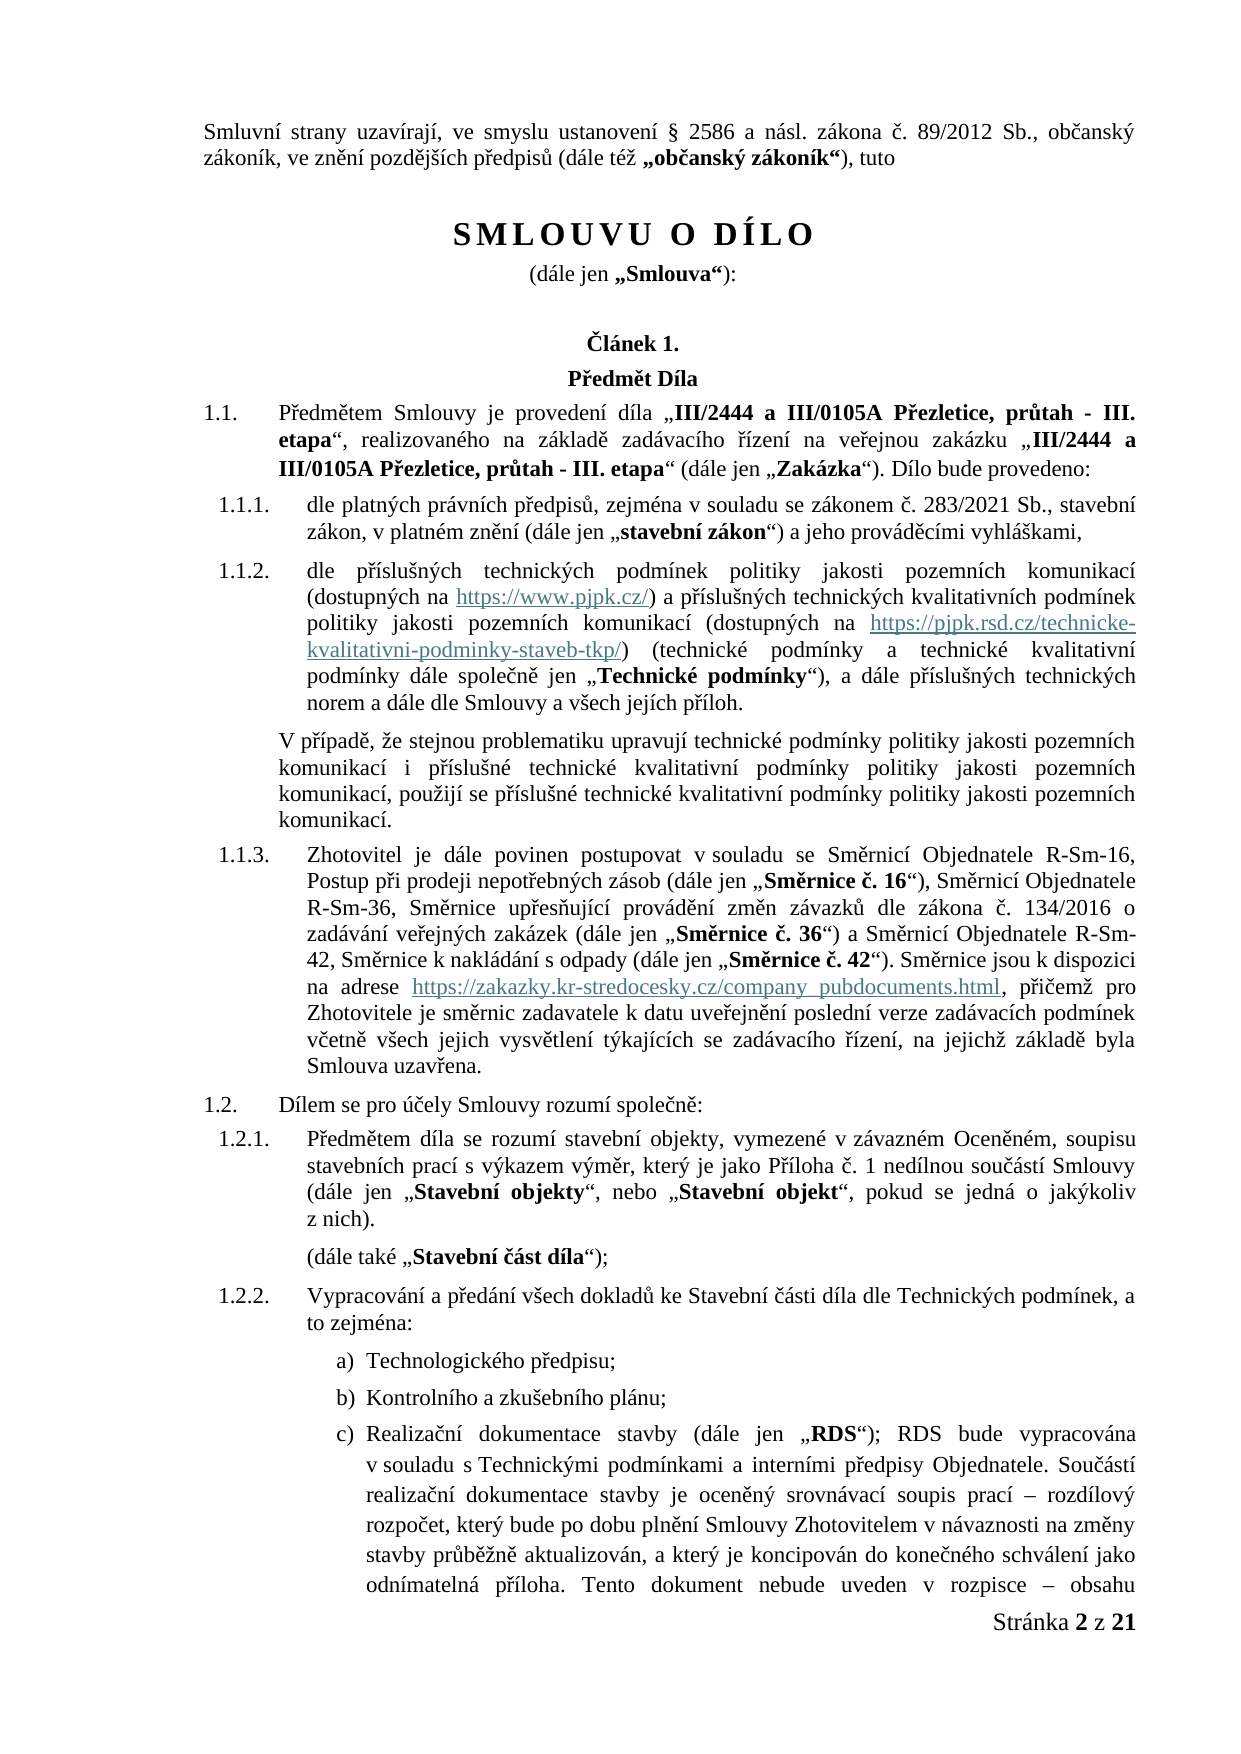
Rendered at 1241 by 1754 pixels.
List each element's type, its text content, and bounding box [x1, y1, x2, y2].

subtitle (dále také „Stavební část díla“); [307, 1243, 1136, 1270]
subtitle Dílem se pro účely Smlouvy rozumí společně: [203, 1091, 1136, 1117]
subtitle V případě, že stejnou problematiku upravují technické podmínky politiky jakosti pozemních komunikací i příslušné technické kvalitativní podmínky politiky jakosti pozemních komunikací, použijí se příslušné technické kvalitativní podmínky politiky jakosti pozemních komunikací. [278, 727, 1136, 833]
subtitle Předmětem díla se rozumí stavební objekty, vymezené v závazném Oceněném, soupisu stavebních prací s výkazem výměr, který je jako Příloha č. 1 nedílnou součástí Smlouvy (dále jen „Stavební objekty“, nebo „Stavební objekt“, pokud se jedná o jakýkoliv z nich). [218, 1126, 1136, 1231]
text smlouvu o dílo [129, 214, 1136, 252]
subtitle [336, 1420, 1136, 1598]
subtitle Zhotovitel je dále povinen postupovat v souladu se Směrnicí Objednatele R-Sm-16, Postup při prodeji nepotřebných zásob (dále jen „Směrnice č. 16“), Směrnicí Objednatele R-Sm-36, Směrnice upřesňující provádění změn závazků dle zákona č. 134/2016 o zadávání veřejných zakázek (dále jen „Směrnice č. 36“) a Směrnicí Objednatele R-Sm-42, Směrnice k nakládání s odpady (dále jen „Směrnice č. 42“). Směrnice jsou k dispozici na adrese https://zakazky.kr-stredocesky.cz/company_pubdocuments.html, přičemž pro Zhotovitele je směrnic zadavatele k datu uveřejnění poslední verze zadávacích podmínek včetně všech jejich vysvětlení týkajících se zadávacího řízení, na jejichž základě byla Smlouva uzavřena. [218, 841, 1136, 1078]
subtitle Předmětem Smlouvy je provedení díla „III/2444 a III/0105A Přezletice, průtah - III. etapa“, realizovaného na základě zadávacího řízení na veřejnou zakázku „III/2444 a III/0105A Přezletice, průtah - III. etapa“ (dále jen „Zakázka“). Dílo bude provedeno: [203, 399, 1136, 483]
text (dále jen „Smlouva“): [129, 261, 1136, 287]
text Smluvní strany uzavírají, ve smyslu ustanovení § 2586 a násl. zákona č. 89/2012 Sb., občanský zákoník, ve znění pozdějších předpisů (dále též „občanský zákoník“), tuto [203, 118, 1136, 171]
subtitle dle platných právních předpisů, zejména v souladu se zákonem č. 283/2021 Sb., stavební zákon, v platném znění (dále jen „stavební zákon“) a jeho prováděcími vyhláškami, [218, 492, 1136, 544]
subtitle dle příslušných technických podmínek politiky jakosti pozemních komunikací (dostupných na https://www.pjpk.cz/) a příslušných technických kvalitativních podmínek politiky jakosti pozemních komunikací (dostupných na https://pjpk.rsd.cz/technicke-kvalitativni-podminky-staveb-tkp/) (technické podmínky a technické kvalitativní podmínky dále společně jen „Technické podmínky“), a dále příslušných technických norem a dále dle Smlouvy a všech jejích příloh. [218, 557, 1136, 715]
subtitle Kontrolního a zkušebního plánu; [336, 1384, 1136, 1410]
subtitle Technologického předpisu; [336, 1347, 1136, 1374]
text Předmět Díla [129, 364, 1136, 391]
subtitle Vypracování a předání všech dokladů ke Stavební části díla dle Technických podmínek, a to zejména: [218, 1282, 1136, 1335]
